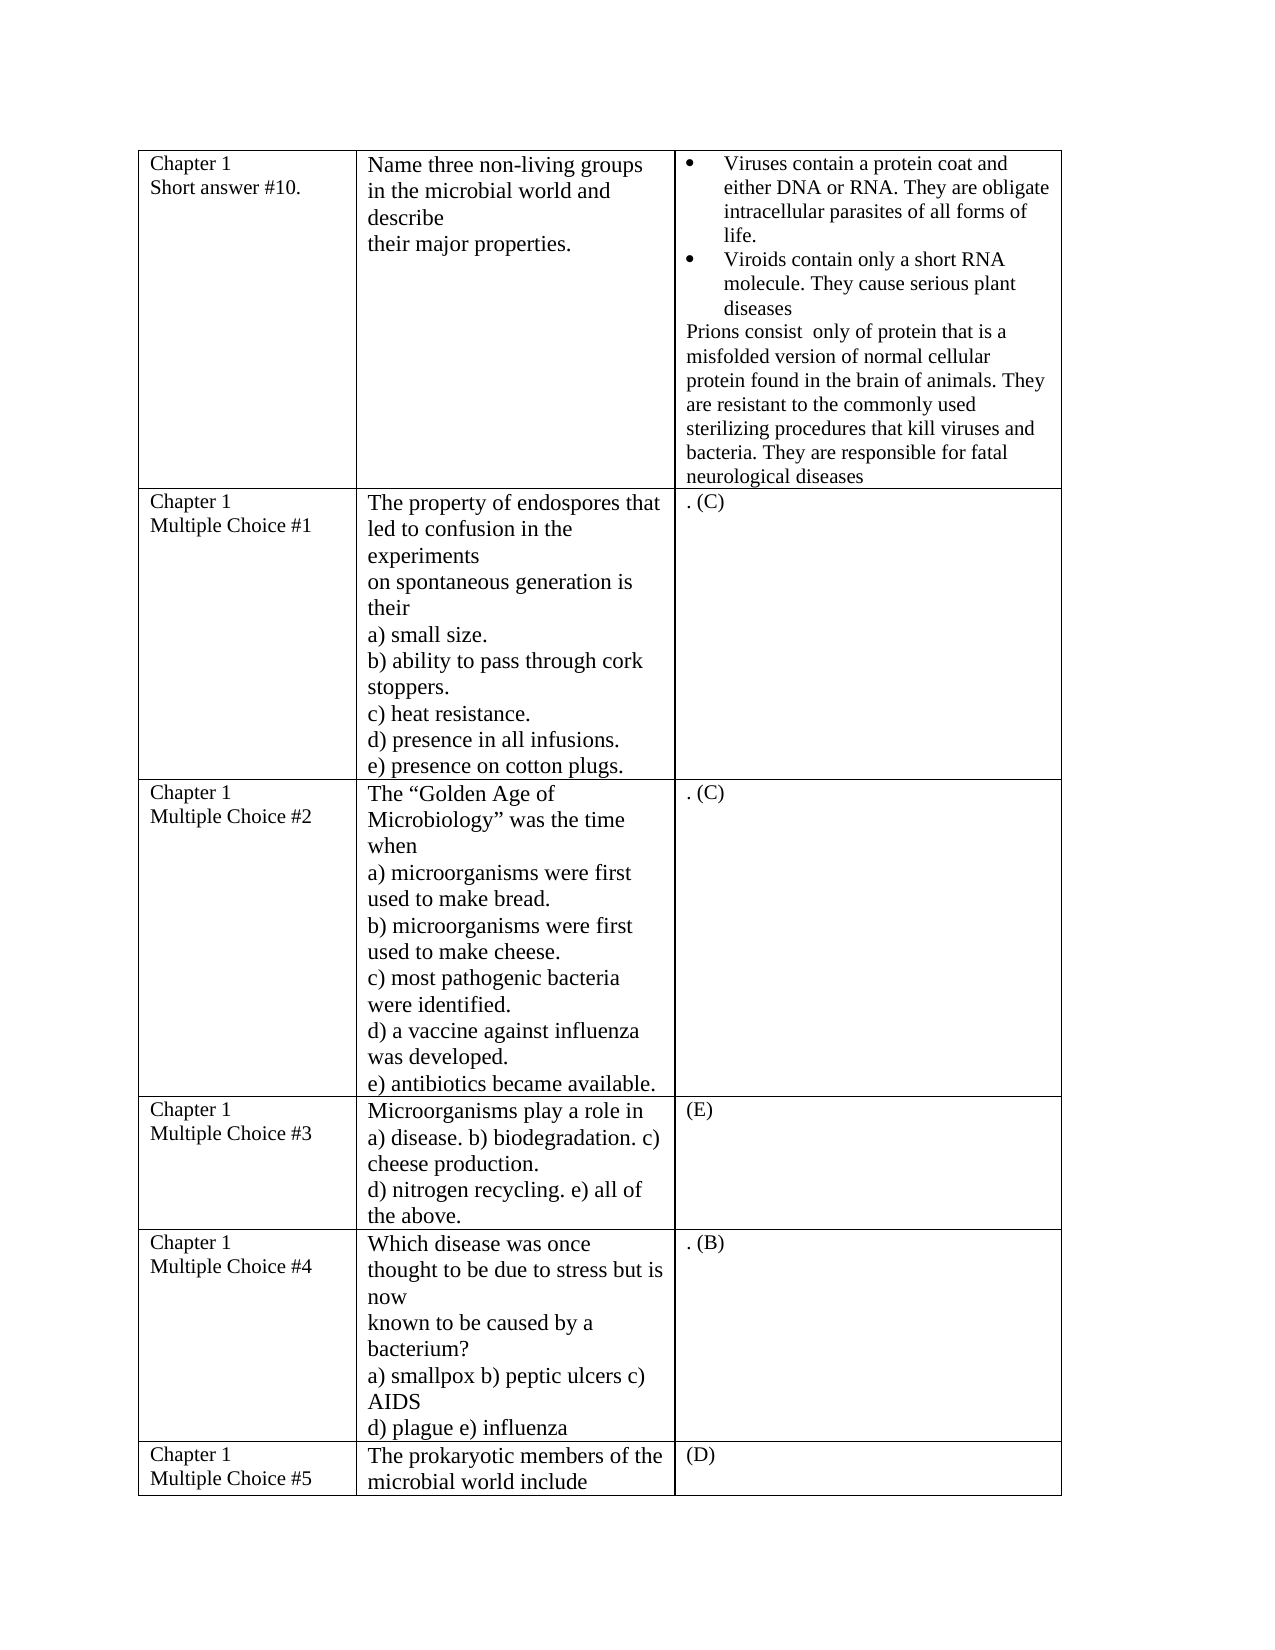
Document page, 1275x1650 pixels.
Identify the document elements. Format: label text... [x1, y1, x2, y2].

table_cell The property of endospores that led to confusion in the experiments on spontaneous generation is their a) small size. b) ability to pass through cork stoppers. c) heat resistance. d) presence in all infusions. e) presence on cotton plugs. [357, 489, 674, 779]
table_cell Chapter 1 Multiple Choice #2 [139, 780, 356, 1096]
table_cell Chapter 1 Multiple Choice #4 [139, 1230, 356, 1441]
table_cell (D) [676, 1442, 1061, 1494]
table_cell Chapter 1 Short answer #10. [139, 151, 356, 488]
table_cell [357, 1442, 674, 1494]
table_cell Microorganisms play a role in a) disease. b) biodegradation. c) cheese production. d) nitrogen recycling. e) all of the above. [357, 1097, 674, 1229]
table_cell Name three non-living groups in the microbial world and describe their major properties. [357, 151, 674, 488]
table_cell The “Golden Age of Microbiology” was the time when a) microorganisms were first used to make bread. b) microorganisms were first used to make cheese. c) most pathogenic bacteria were identified. d) a vaccine against influenza was developed. e) antibiotics became available. [357, 780, 674, 1096]
table_cell Which disease was once thought to be due to stress but is now known to be caused by a bacterium? a) smallpox b) peptic ulcers c) AIDS d) plague e) influenza [357, 1230, 674, 1441]
table_cell . (C) [676, 489, 1061, 779]
table_cell Viruses contain a protein coat and either DNA or RNA. They are obligate intracellular parasites of all forms of life. Viroids contain only a short RNA molecule. They cause serious plant diseases Prions consist only of protein that is a misfolded version of normal cellular protein found in the brain of animals. They are resistant to the commonly used sterilizing procedures that kill viruses and bacteria. They are responsible for fatal neurological diseases [676, 151, 1061, 488]
table_cell . (C) [676, 780, 1061, 1096]
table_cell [139, 1442, 356, 1494]
table_cell Chapter 1 Multiple Choice #1 [139, 489, 356, 779]
table_cell (E) [676, 1097, 1061, 1229]
table_cell Chapter 1 Multiple Choice #3 [139, 1097, 356, 1229]
table_cell . (B) [676, 1230, 1061, 1441]
